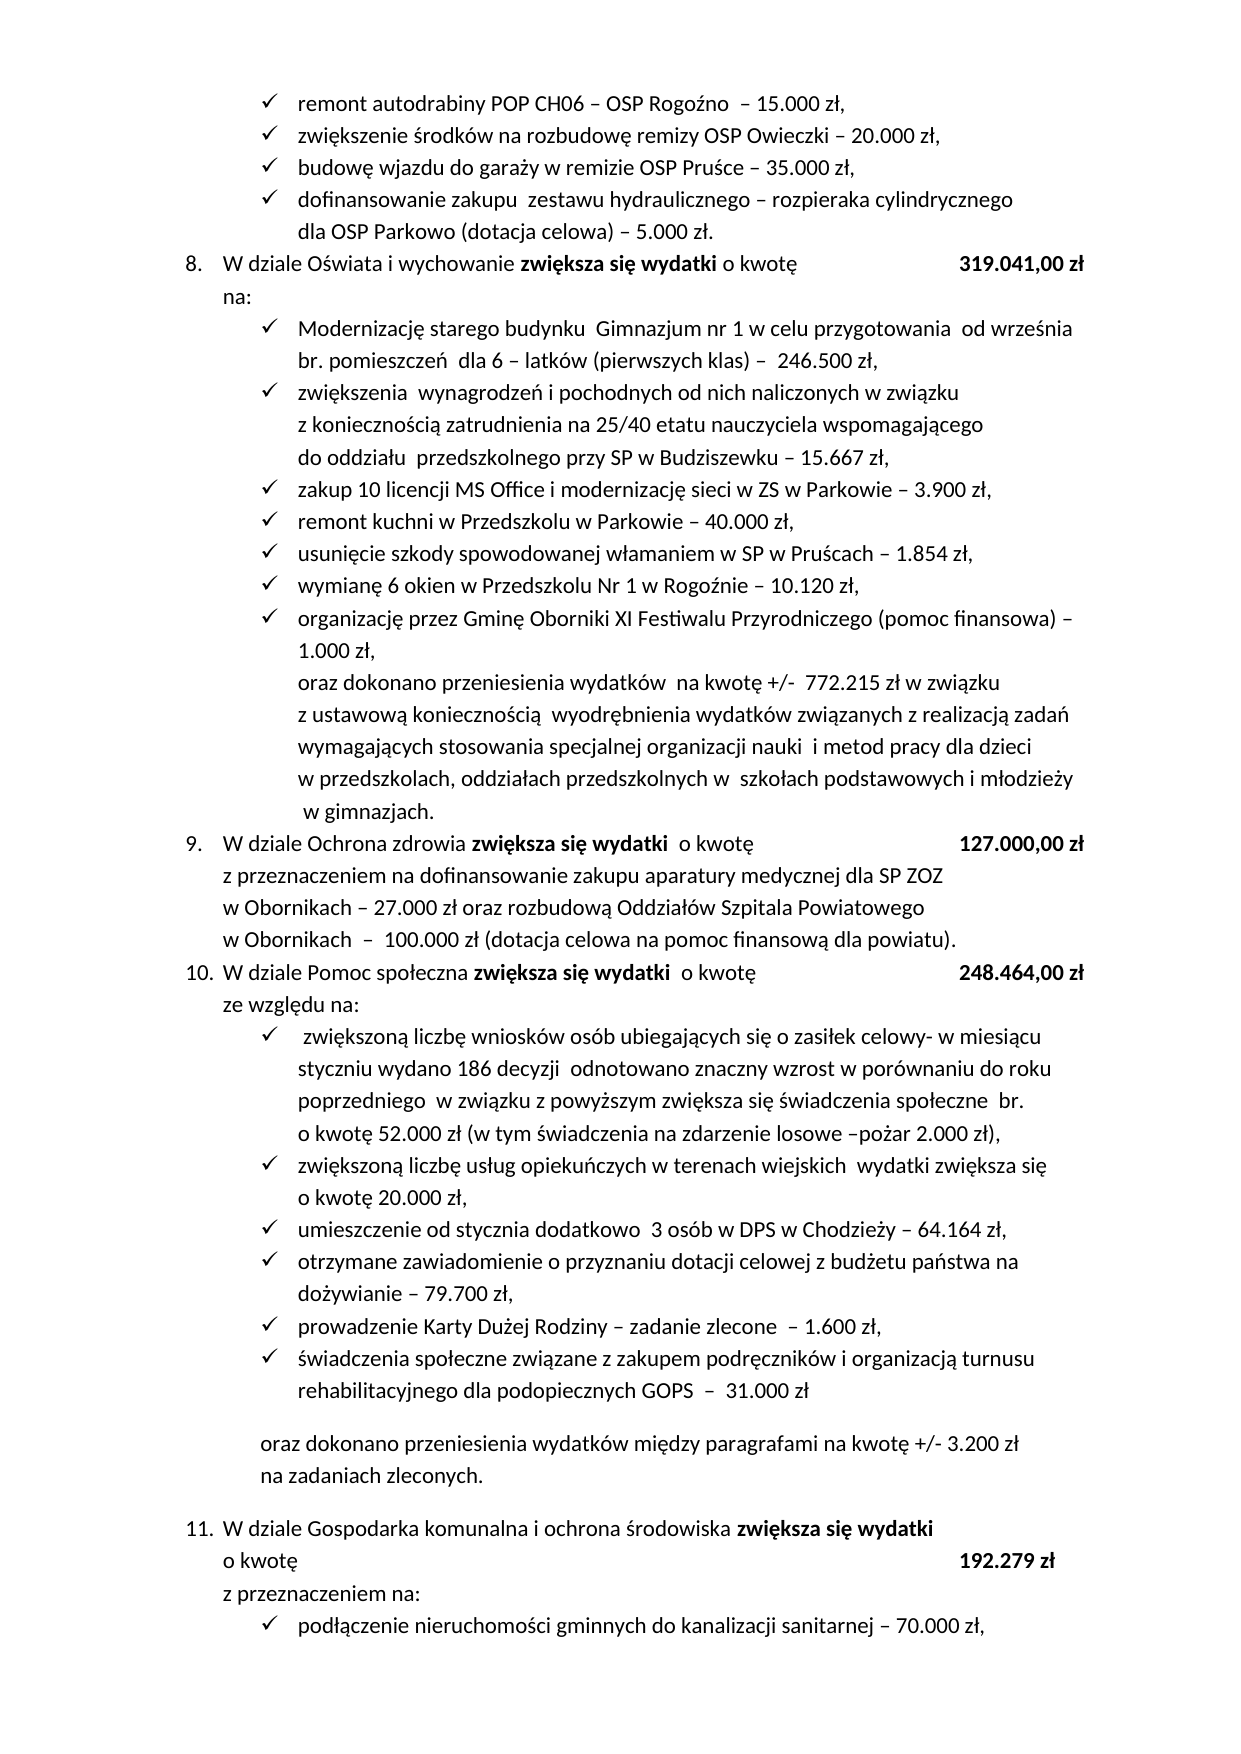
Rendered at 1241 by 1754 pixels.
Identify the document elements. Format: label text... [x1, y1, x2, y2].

list z przeznaczeniem na dofinansowanie zakupu aparatury medycznej dla SP ZOZ [223, 861, 1092, 889]
list otrzymane zawiadomienie o przyznaniu dotacji celowej z budżetu państwa na dożywianie – 79.700 zł, [260, 1247, 1092, 1308]
list świadczenia społeczne związane z zakupem podręczników i organizacją turnusu rehabilitacyjnego dla podopiecznych GOPS – 31.000 zł [260, 1344, 1092, 1404]
list zwiększoną liczbę wniosków osób ubiegających się o zasiłek celowy- w miesiącu styczniu wydano 186 decyzji odnotowano znaczny wzrost w porównaniu do roku poprzedniego w związku z powyższym zwiększa się świadczenia społeczne br. o kwotę 52.000 zł (w tym świadczenia na zdarzenie losowe –pożar 2.000 zł), [260, 1022, 1092, 1147]
list W dziale Ochrona zdrowia zwiększa się wydatki o kwotę 127.000,00 zł [185, 829, 1092, 857]
text oraz dokonano przeniesienia wydatków między paragrafami na kwotę +/- 3.200 zł na zadaniach zleconych. [260, 1429, 1092, 1489]
list w Obornikach – 27.000 zł oraz rozbudową Oddziałów Szpitala Powiatowego w Obornikach – 100.000 zł (dotacja celowa na pomoc finansową dla powiatu). [223, 893, 1092, 953]
list na: [223, 282, 1092, 310]
list zwiększenie środków na rozbudowę remizy OSP Owieczki – 20.000 zł, [260, 121, 1092, 149]
list remont autodrabiny POP CH06 – OSP Rogoźno – 15.000 zł, [260, 89, 1092, 117]
list Modernizację starego budynku Gimnazjum nr 1 w celu przygotowania od września br. pomieszczeń dla 6 – latków (pierwszych klas) – 246.500 zł, [260, 314, 1092, 374]
list zwiększenia wynagrodzeń i pochodnych od nich naliczonych w związku z koniecznością zatrudnienia na 25/40 etatu nauczyciela wspomagającego do oddziału przedszkolnego przy SP w Budziszewku – 15.667 zł, [260, 378, 1092, 471]
list prowadzenie Karty Dużej Rodziny – zadanie zlecone – 1.600 zł, [260, 1312, 1092, 1340]
list W dziale Oświata i wychowanie zwiększa się wydatki o kwotę 319.041,00 zł [185, 249, 1092, 278]
list wymianę 6 okien w Przedszkolu Nr 1 w Rogoźnie – 10.120 zł, [260, 571, 1092, 599]
list zwiększoną liczbę usług opiekuńczych w terenach wiejskich wydatki zwiększa się o kwotę 20.000 zł, [260, 1151, 1092, 1211]
list usunięcie szkody spowodowanej włamaniem w SP w Pruścach – 1.854 zł, [260, 539, 1092, 567]
list W dziale Gospodarka komunalna i ochrona środowiska zwiększa się wydatki o kwotę 192.279 zł z przeznaczeniem na: [185, 1514, 1092, 1607]
list oraz dokonano przeniesienia wydatków na kwotę +/- 772.215 zł w związku z ustawową koniecznością wyodrębnienia wydatków związanych z realizacją zadań wymagających stosowania specjalnej organizacji nauki i metod pracy dla dzieci w przedszkolach, oddziałach przedszkolnych w szkołach podstawowych i młodzieży w gimnazjach. [298, 668, 1092, 825]
list umieszczenie od stycznia dodatkowo 3 osób w DPS w Chodzieży – 64.164 zł, [260, 1215, 1092, 1243]
list remont kuchni w Przedszkolu w Parkowie – 40.000 zł, [260, 507, 1092, 535]
list zakup 10 licencji MS Office i modernizację sieci w ZS w Parkowie – 3.900 zł, [260, 475, 1092, 503]
list W dziale Pomoc społeczna zwiększa się wydatki o kwotę 248.464,00 zł ze względu na: [185, 958, 1092, 1018]
list dofinansowanie zakupu zestawu hydraulicznego – rozpieraka cylindrycznego dla OSP Parkowo (dotacja celowa) – 5.000 zł. [260, 185, 1092, 245]
list podłączenie nieruchomości gminnych do kanalizacji sanitarnej – 70.000 zł, [260, 1611, 1092, 1639]
list organizację przez Gminę Oborniki XI Festiwalu Przyrodniczego (pomoc finansowa) – 1.000 zł, [260, 604, 1092, 664]
list budowę wjazdu do garaży w remizie OSP Pruśce – 35.000 zł, [260, 153, 1092, 181]
